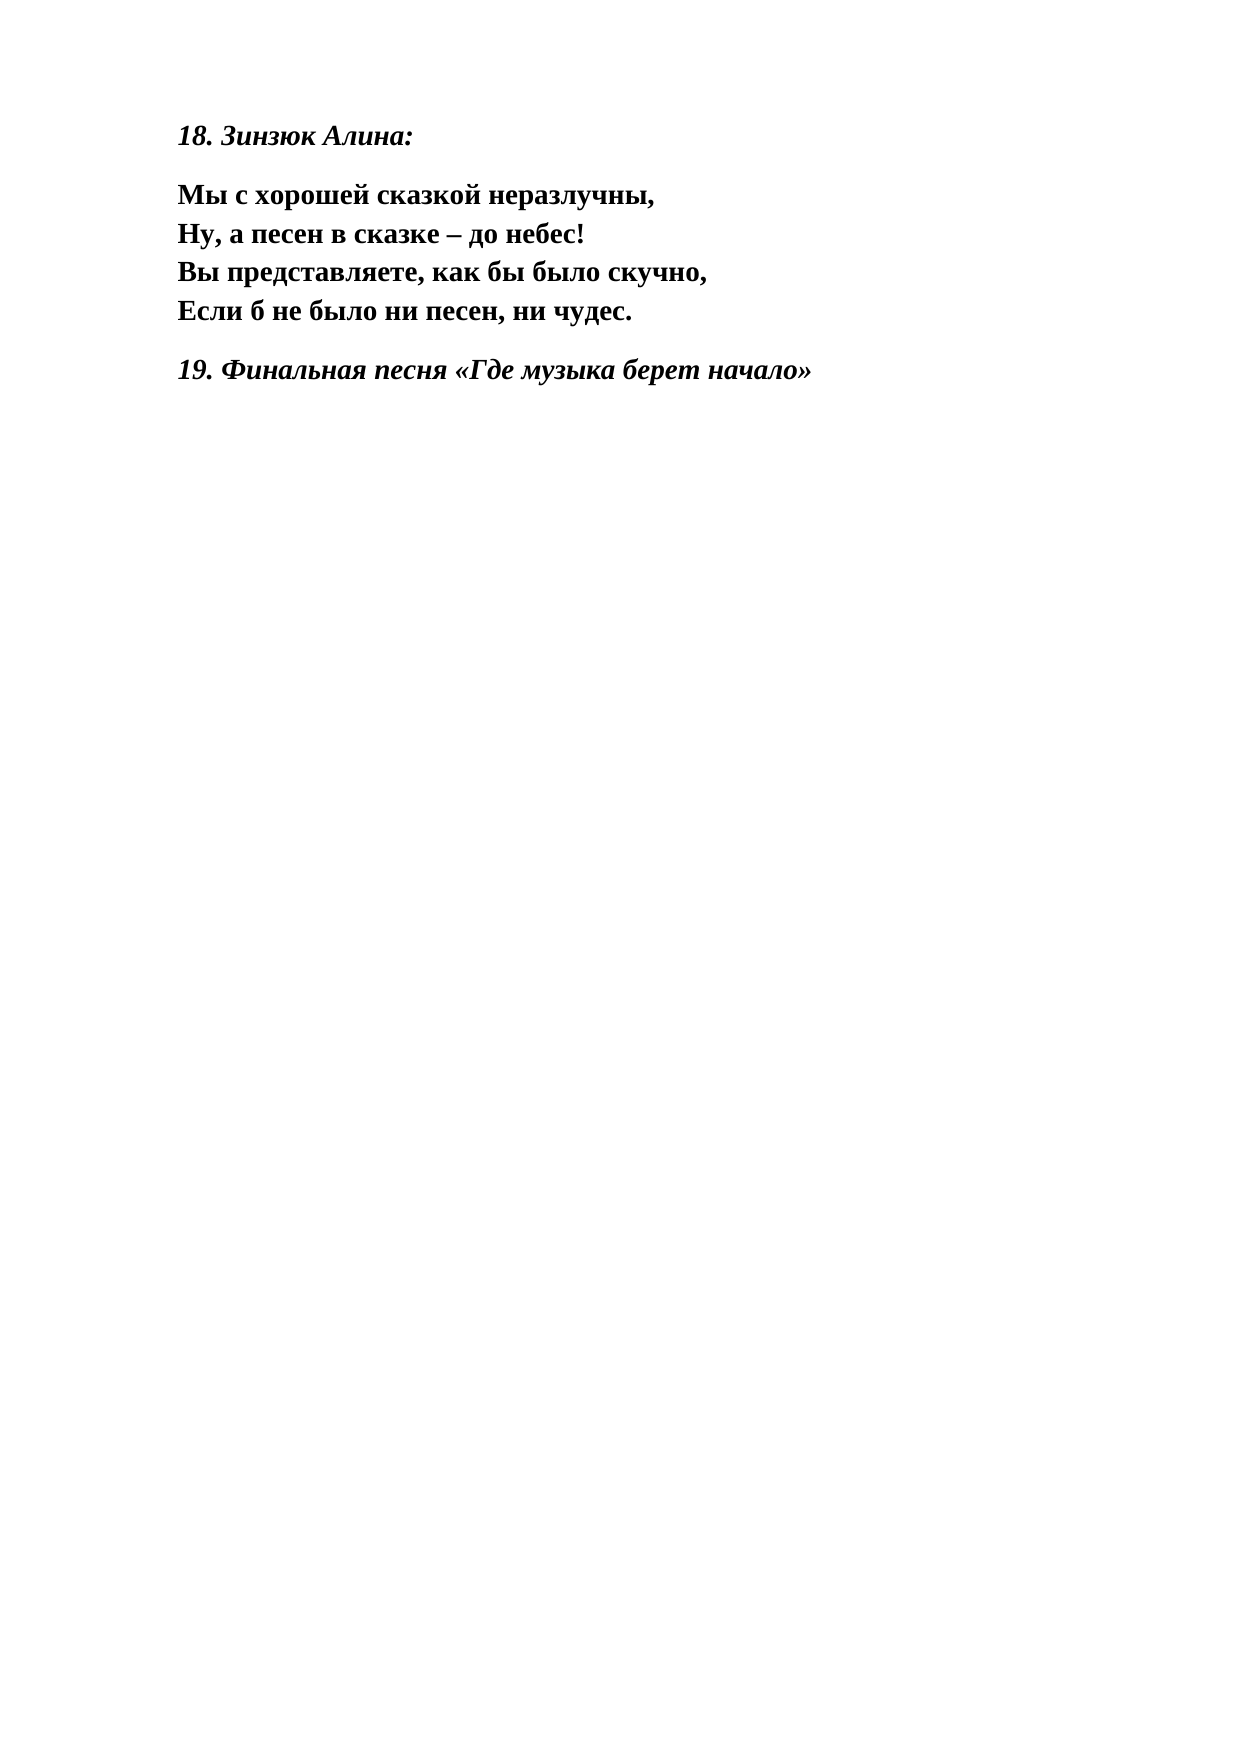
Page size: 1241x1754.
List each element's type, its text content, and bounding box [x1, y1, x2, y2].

text Мы с хорошей сказкой неразлучны, Ну, а песен в сказке – до небес! Вы представляете, как бы было скучно, Если б не было ни песен, ни чудес. [177, 177, 1152, 327]
text 19. Финальная песня «Где музыка берет начало» [177, 352, 1152, 386]
text 18. Зинзюк Алина: [177, 118, 1152, 152]
